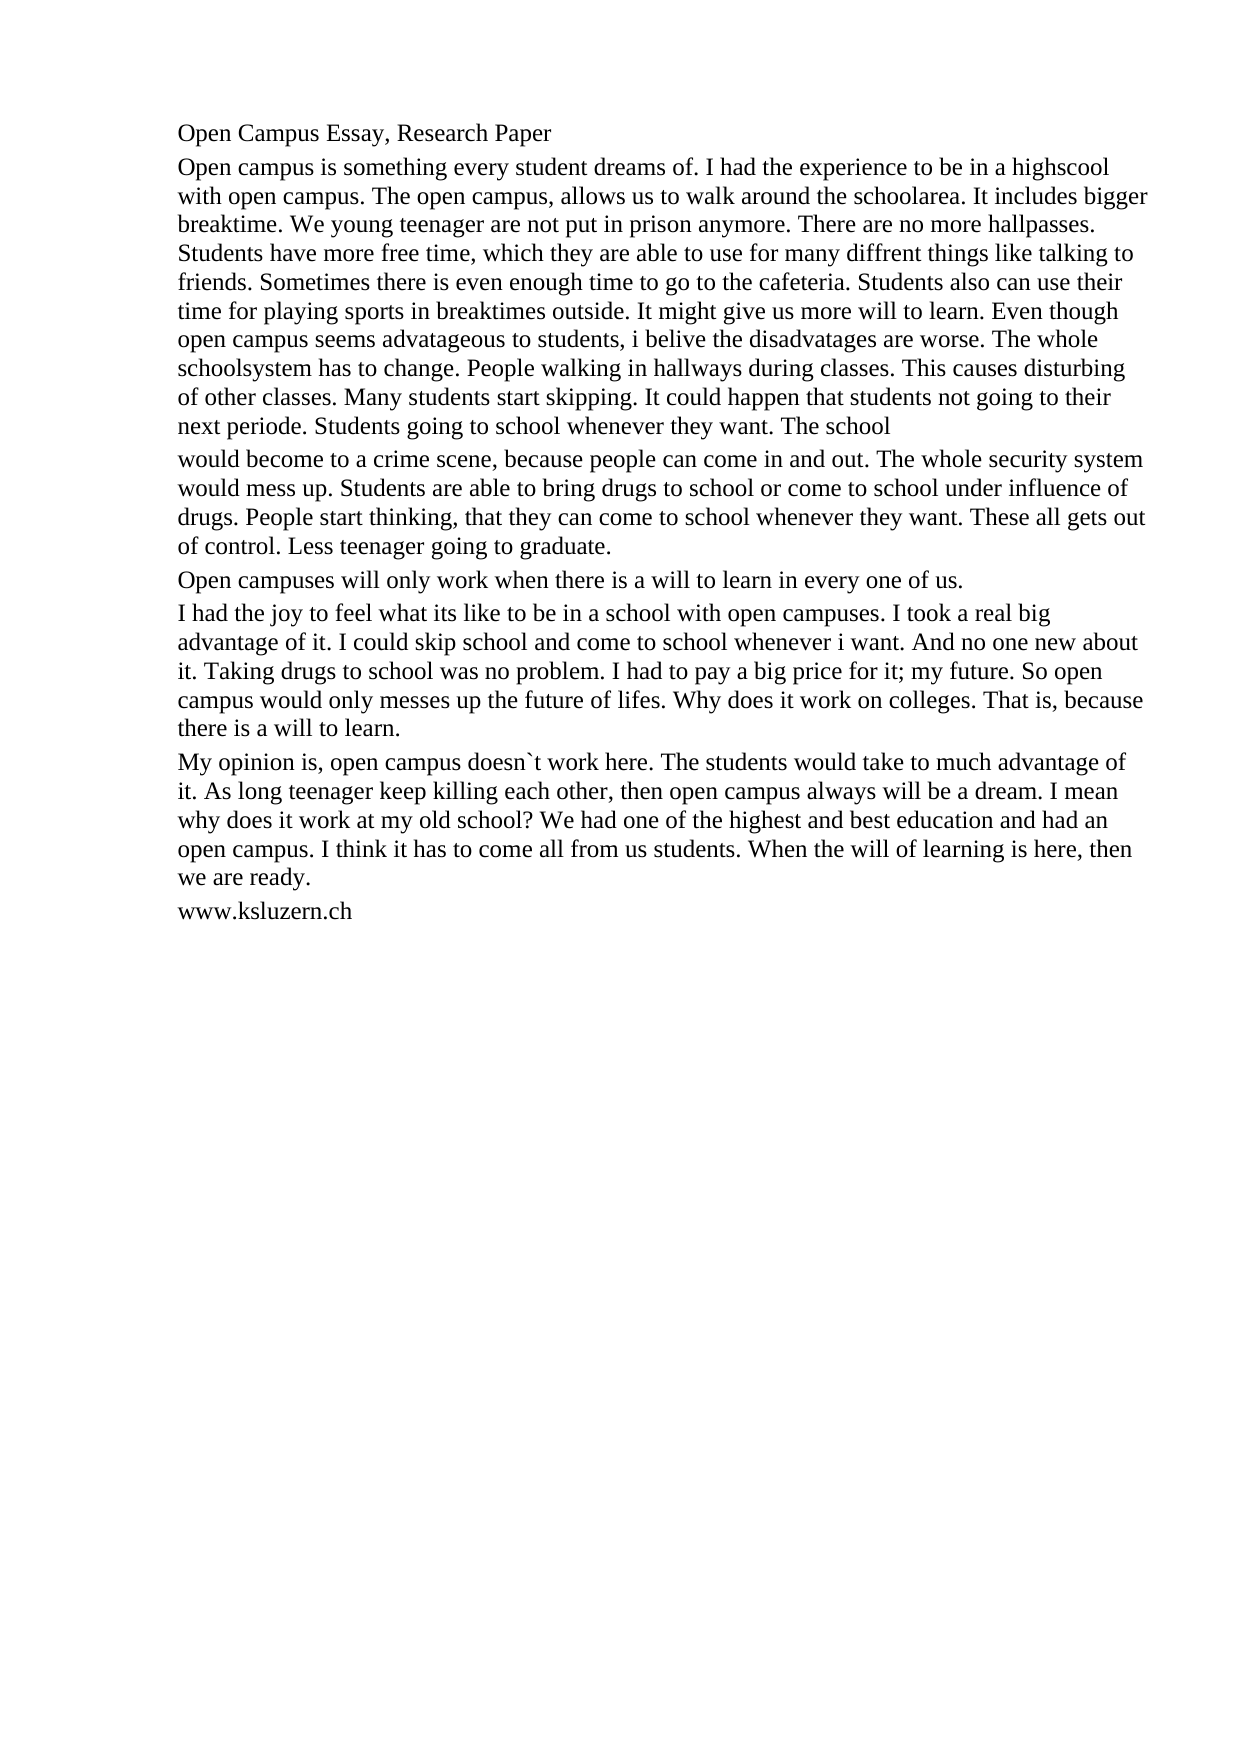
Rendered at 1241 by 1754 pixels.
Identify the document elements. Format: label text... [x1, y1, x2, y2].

text Open Campus Essay, Research Paper [177, 118, 1152, 147]
text www.ksluzern.ch [177, 896, 1152, 925]
text My opinion is, open campus doesn`t work here. The students would take to much advantage of it. As long teenager keep killing each other, then open campus always will be a dream. I mean why does it work at my old school? We had one of the highest and best education and had an open campus. I think it has to come all from us students. When the will of learning is here, then we are ready. [177, 747, 1152, 891]
text Open campus is something every student dreams of. I had the experience to be in a highscool with open campus. The open campus, allows us to walk around the schoolarea. It includes bigger breaktime. We young teenager are not put in prison anymore. There are no more hallpasses. Students have more free time, which they are able to use for many diffrent things like talking to friends. Sometimes there is even enough time to go to the cafeteria. Students also can use their time for playing sports in breaktimes outside. It might give us more will to learn. Even though open campus seems advatageous to students, i belive the disadvatages are worse. The whole schoolsystem has to change. People walking in hallways during classes. This causes disturbing of other classes. Many students start skipping. It could happen that students not going to their next periode. Students going to school whenever they want. The school [177, 152, 1152, 439]
text Open campuses will only work when there is a will to learn in every one of us. [177, 565, 1152, 593]
text would become to a crime scene, because people can come in and out. The whole security system would mess up. Students are able to bring drugs to school or come to school under influence of drugs. People start thinking, that they can come to school whenever they want. These all gets out of control. Less teenager going to graduate. [177, 444, 1152, 559]
text I had the joy to feel what its like to be in a school with open campuses. I took a real big advantage of it. I could skip school and come to school whenever i want. And no one new about it. Taking drugs to school was no problem. I had to pay a big price for it; my future. So open campus would only messes up the future of lifes. Why does it work on colleges. That is, because there is a will to learn. [177, 598, 1152, 742]
